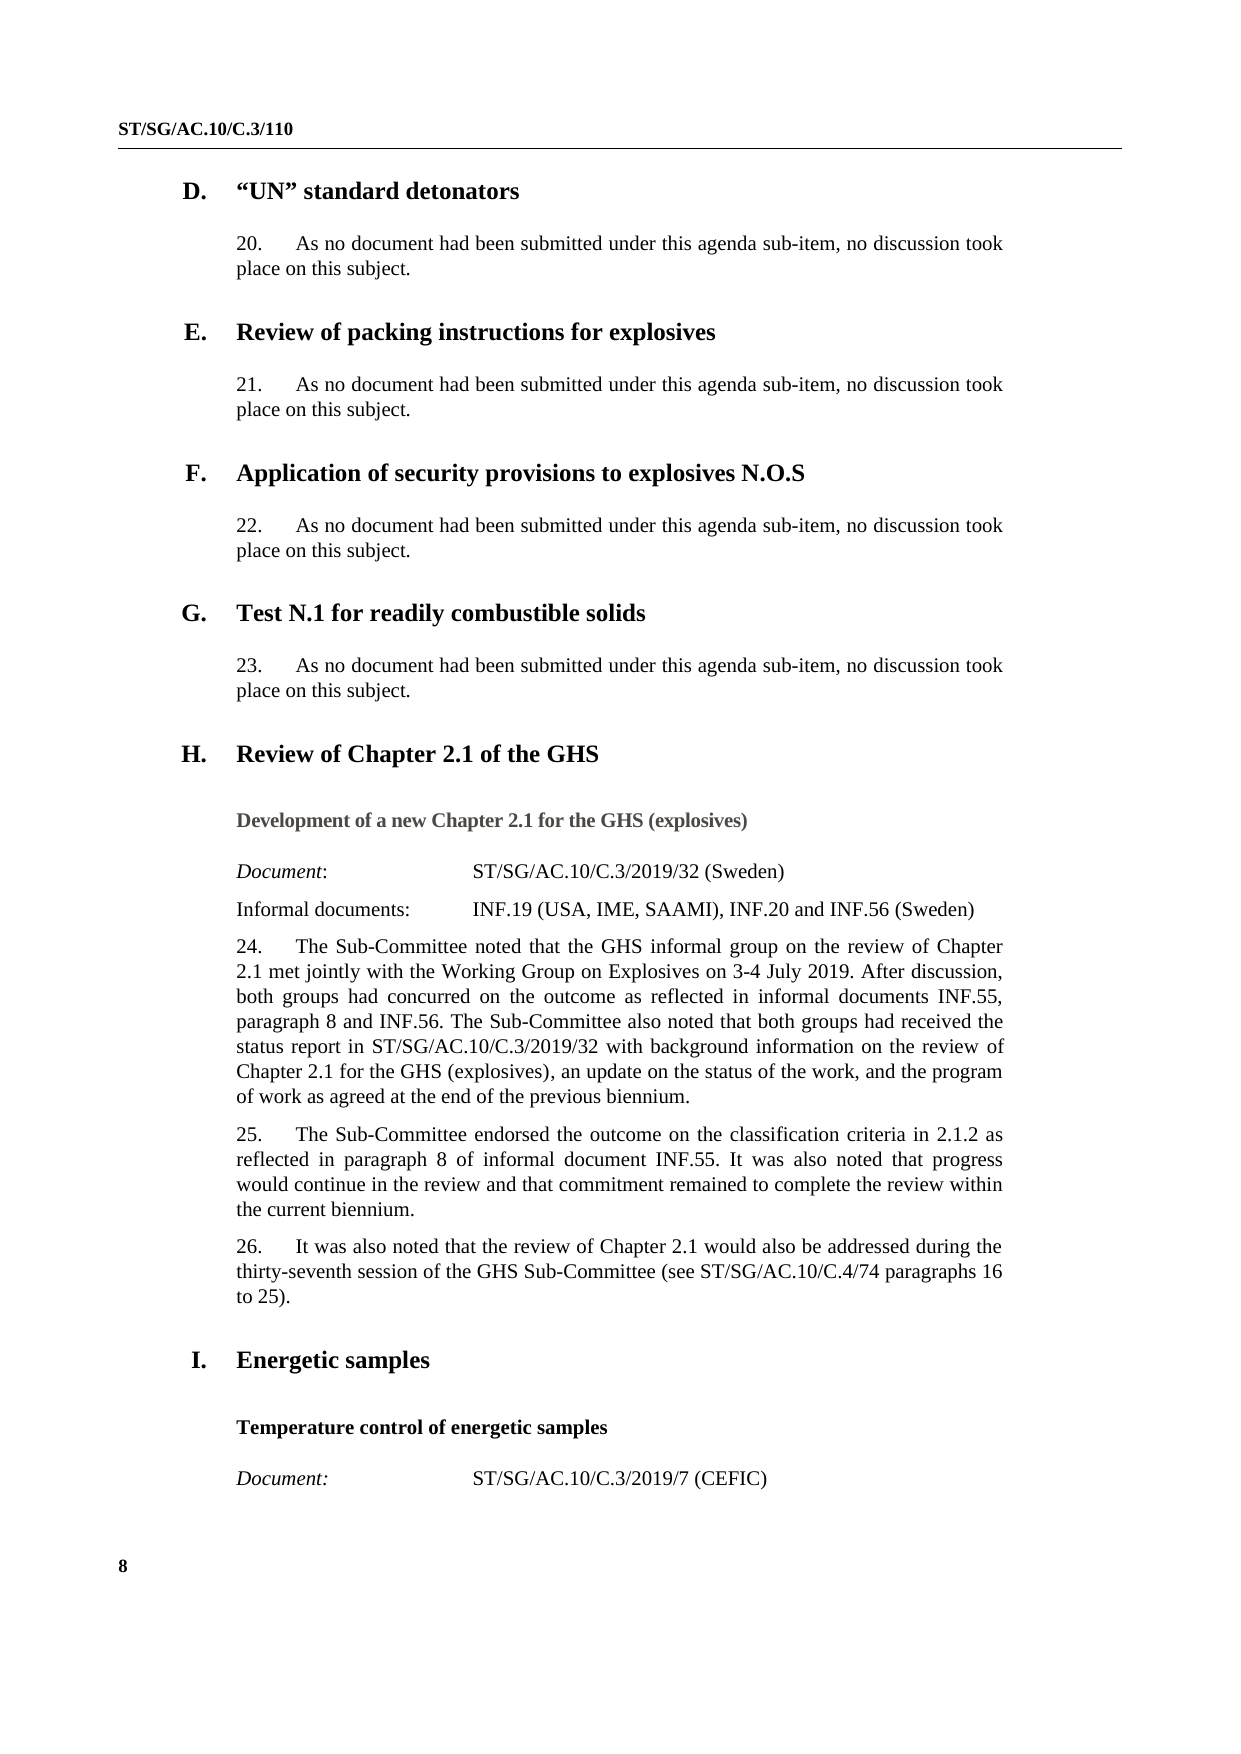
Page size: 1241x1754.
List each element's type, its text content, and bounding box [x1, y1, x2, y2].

text 21. As no document had been submitted under this agenda sub-item, no discussion took place on this subject. [236, 371, 1004, 421]
text H. Review of Chapter 2.1 of the GHS [118, 740, 1004, 768]
text Document: ST/SG/AC.10/C.3/2019/7 (CEFIC) [236, 1465, 1004, 1490]
text E. Review of packing instructions for explosives [118, 318, 1004, 346]
text 20. As no document had been submitted under this agenda sub-item, no discussion took place on this subject. [236, 230, 1004, 280]
text 22. As no document had been submitted under this agenda sub-item, no discussion took place on this subject. [236, 512, 1004, 562]
text 23. As no document had been submitted under this agenda sub-item, no discussion took place on this subject. [236, 652, 1004, 702]
text 26. It was also noted that the review of Chapter 2.1 would also be addressed during the thirty-seventh session of the GHS Sub-Committee (see ST/SG/AC.10/C.4/74 paragraphs 16 to 25). [236, 1233, 1004, 1308]
text Document: ST/SG/AC.10/C.3/2019/32 (Sweden) [236, 858, 1004, 883]
text Development of a new Chapter 2.1 for the GHS (explosives) [236, 805, 1004, 833]
text 24. The Sub-Committee noted that the GHS informal group on the review of Chapter 2.1 met jointly with the Working Group on Explosives on 3-4 July 2019. After discussion, both groups had concurred on the outcome as reflected in informal documents INF.55, paragraph 8 and INF.56. The Sub-Committee also noted that both groups had received the status report in ST/SG/AC.10/C.3/2019/32 with background information on the review of Chapter 2.1 for the GHS (explosives), an update on the status of the work, and the program of work as agreed at the end of the previous biennium. [236, 933, 1004, 1108]
text G. Test N.1 for readily combustible solids [118, 599, 1004, 627]
text I. Energetic samples [118, 1346, 1004, 1374]
text 25. The Sub-Committee endorsed the outcome on the classification criteria in 2.1.2 as reflected in paragraph 8 of informal document INF.55. It was also noted that progress would continue in the review and that commitment remained to complete the review within the current biennium. [236, 1121, 1004, 1221]
text F. Application of security provisions to explosives N.O.S [118, 458, 1004, 487]
text Informal documents: INF.19 (USA, IME, SAAMI), INF.20 and INF.56 (Sweden) [236, 896, 1004, 921]
text Temperature control of energetic samples [118, 1412, 1004, 1440]
text D. “UN” standard detonators [118, 177, 1004, 205]
